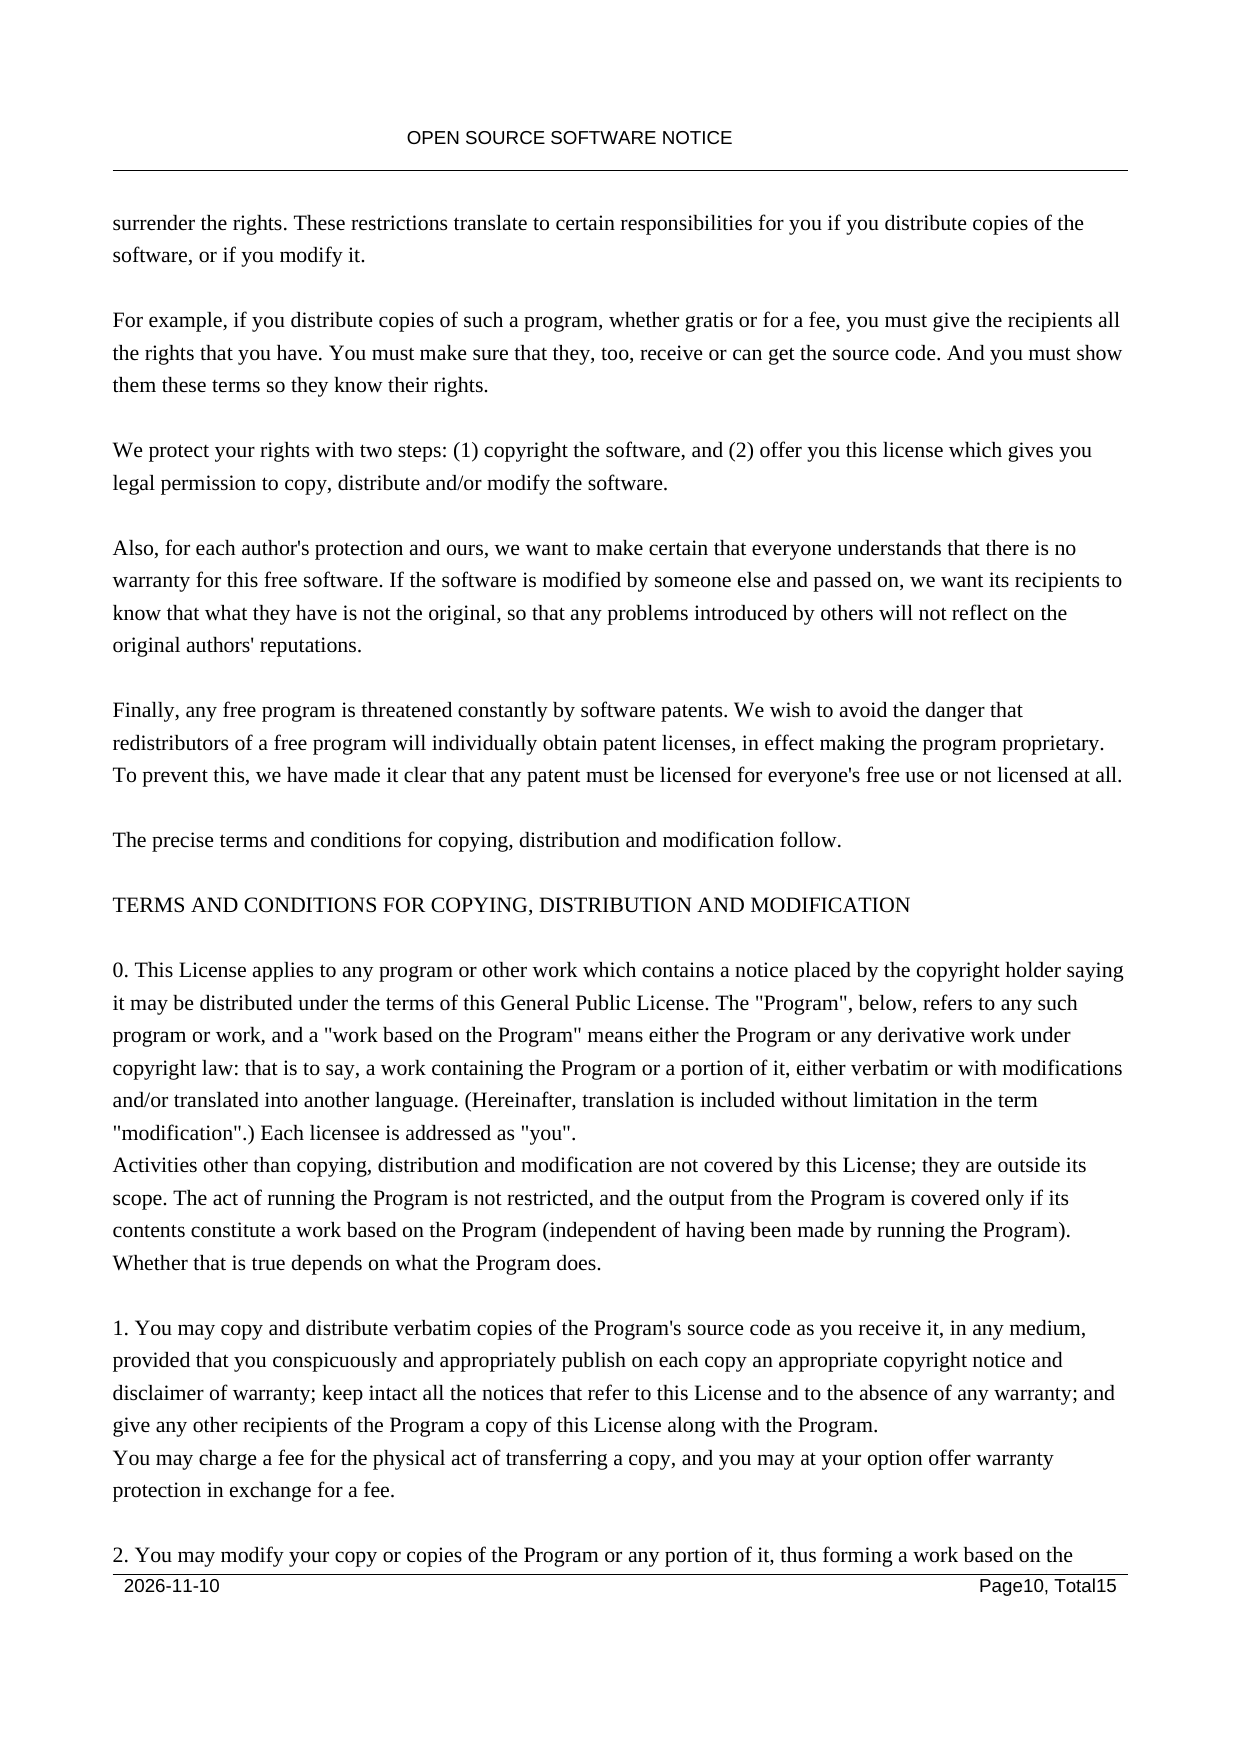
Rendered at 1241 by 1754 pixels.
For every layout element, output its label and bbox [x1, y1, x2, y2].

text [112, 206, 1128, 1571]
